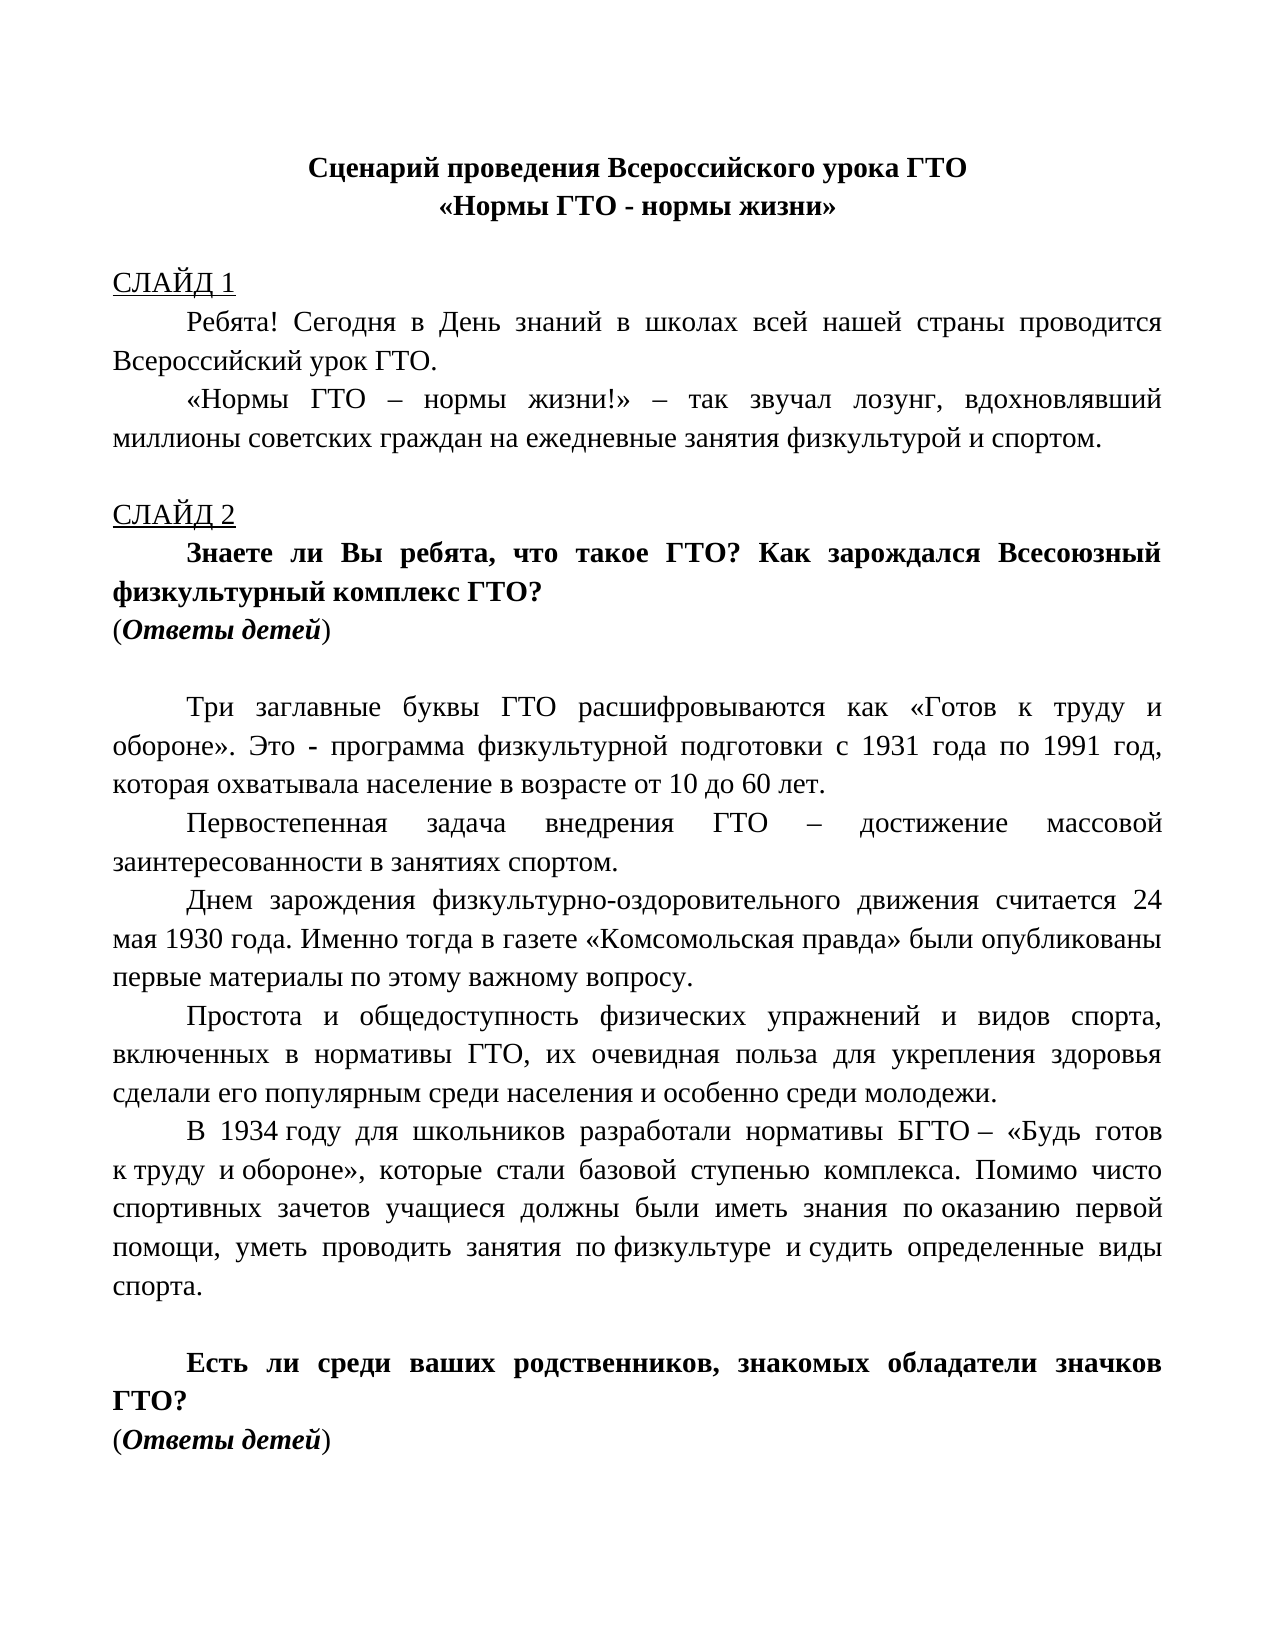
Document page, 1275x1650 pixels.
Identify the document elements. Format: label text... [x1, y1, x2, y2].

text Три заглавные буквы ГТО расшифровываются как «Готов к труду и обороне». Это - программа физкультурной подготовки с 1931 года по 1991 год, которая охватывала население в возрасте от 10 до 60 лет. [112, 689, 1163, 800]
text (Ответы детей) [112, 612, 1163, 646]
text Ребята! Сегодня в День знаний в школах всей нашей страны проводится Всероссийский урок ГТО. [112, 304, 1163, 376]
text Простота и общедоступность физических упражнений и видов спорта, включенных в нормативы ГТО, их очевидная польза для укрепления здоровья сделали его популярным среди населения и особенно среди молодежи. [112, 998, 1163, 1108]
text СЛАЙД 1 [112, 266, 1163, 299]
text Днем зарождения физкультурно-оздоровительного движения считается 24 мая 1930 года. Именно тогда в газете «Комсомольская правда» были опубликованы первые материалы по этому важному вопросу. [112, 882, 1163, 993]
text (Ответы детей) [112, 1422, 1163, 1455]
text СЛАЙД 2 [112, 497, 1163, 530]
text Знаете ли Вы ребята, что такое ГТО? Как зарождался Всесоюзный физкультурный комплекс ГТО? [112, 535, 1163, 607]
text Сценарий проведения Всероссийского урока ГТО [112, 150, 1163, 183]
text Первостепенная задача внедрения ГТО – достижение массовой заинтересованности в занятиях спортом. [112, 805, 1163, 877]
text В 1934 году для школьников разработали нормативы БГТО – «Будь готов к труду и обороне», которые стали базовой ступенью комплекса. Помимо чисто спортивных зачетов учащиеся должны были иметь знания по оказанию первой помощи, уметь проводить занятия по физкультуре и судить определенные виды спорта. [112, 1113, 1163, 1301]
text «Нормы ГТО – нормы жизни!» – так звучал лозунг, вдохновлявший миллионы советских граждан на ежедневные занятия физкультурой и спортом. [112, 381, 1163, 453]
text Есть ли среди ваших родственников, знакомых обладатели значков ГТО? [112, 1345, 1163, 1417]
text «Нормы ГТО - нормы жизни» [112, 188, 1163, 222]
